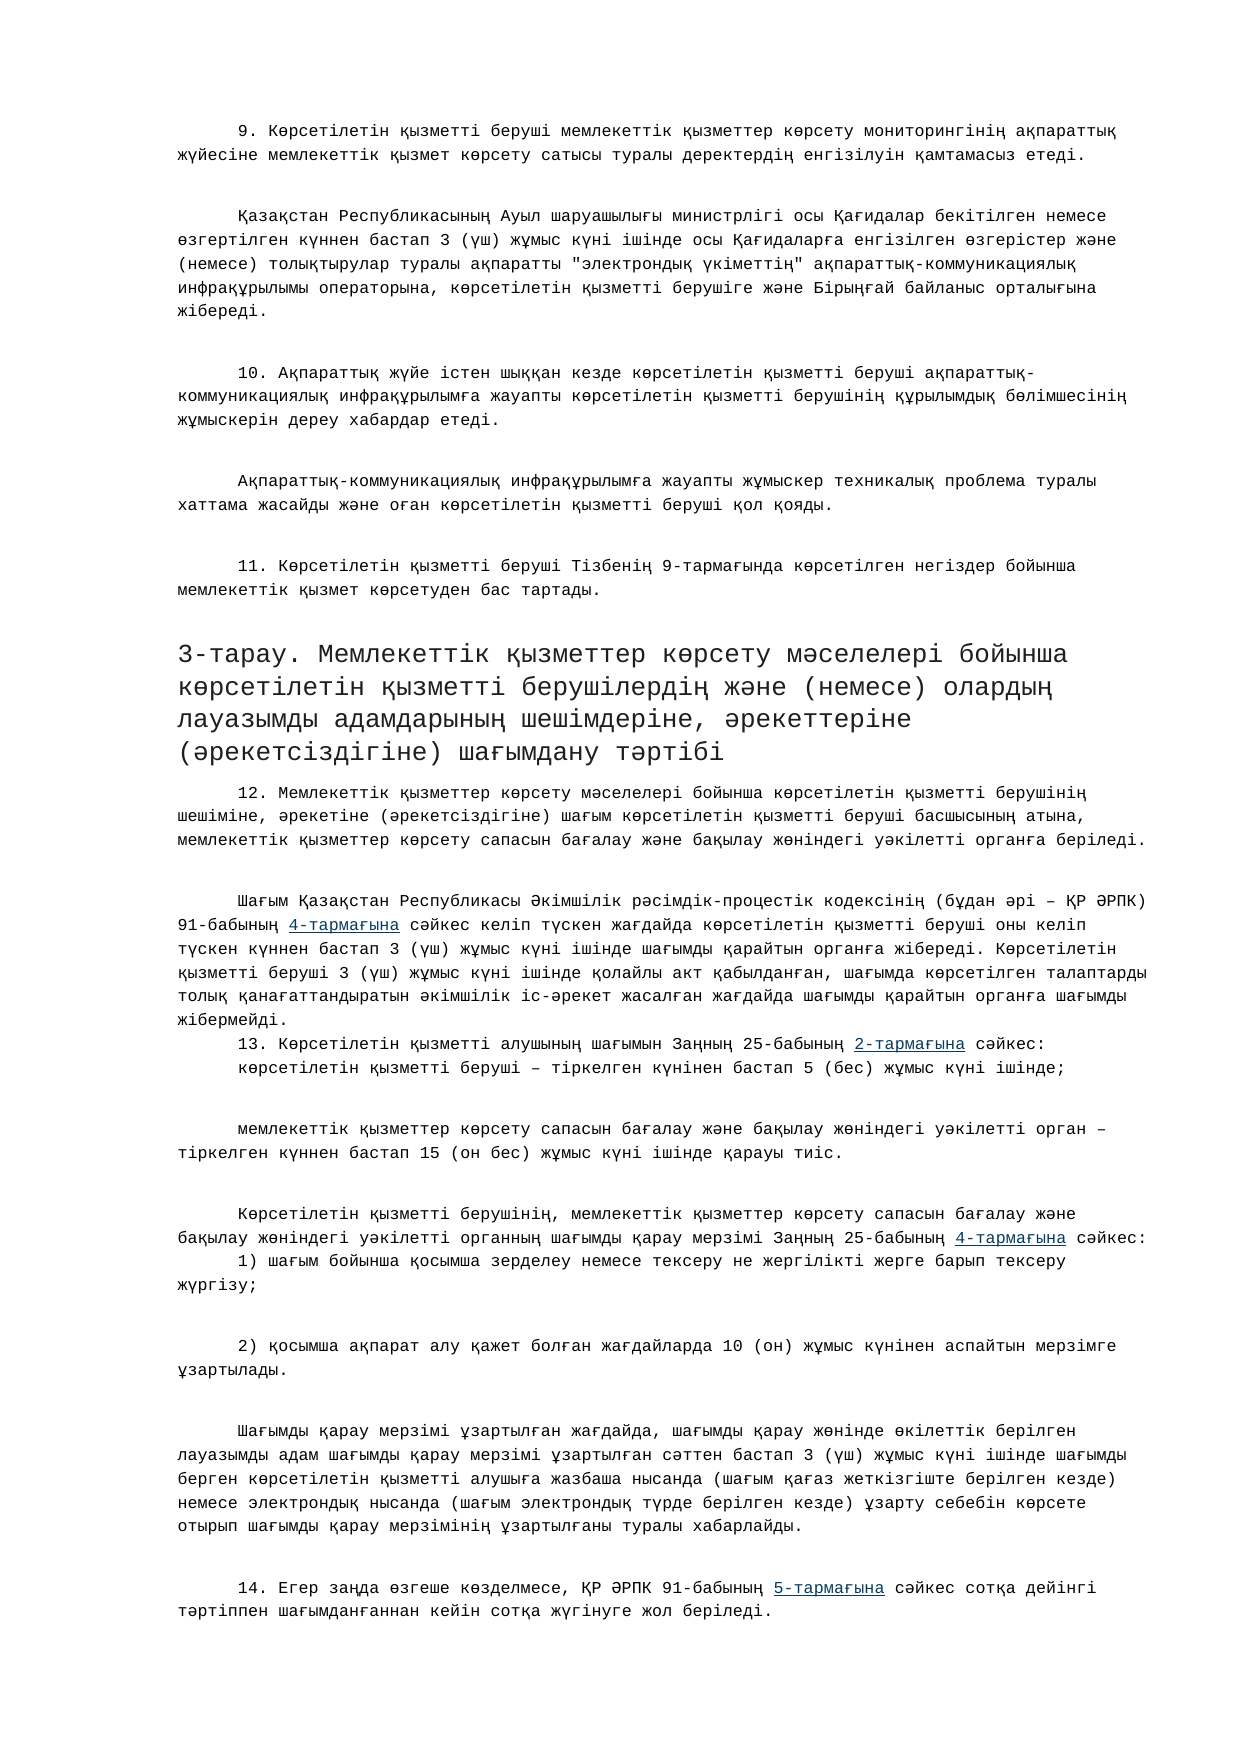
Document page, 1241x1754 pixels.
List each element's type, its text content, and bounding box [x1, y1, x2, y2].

text көрсетілетін қызметті беруші – тіркелген күнінен бастап 5 (бес) жұмыс күні ішінде; [177, 1054, 1152, 1078]
text 13. Көрсетілетін қызметті алушының шағымын Заңның 25-бабының 2-тармағына сәйкес: [177, 1031, 1152, 1054]
text Қазақстан Республикасының Ауыл шаруашылығы министрлігі осы Қағидалар бекітілген немесе өзгертілген күннен бастап 3 (үш) жұмыс күні ішінде осы Қағидаларға енгізілген өзгерістер және (немесе) толықтырулар туралы ақпаратты "электрондық үкіметтің" ақпараттық-коммуникациялық инфрақұрылымы операторына, көрсетілетін қызметті берушіге және Бірыңғай байланыс орталығына жібереді. [177, 203, 1152, 322]
text 14. Егер заңда өзгеше көзделмесе, ҚР ӘРПК 91-бабының 5-тармағына сәйкес сотқа дейінгі тәртіппен шағымданғаннан кейін сотқа жүгінуге жол беріледі. [177, 1574, 1152, 1622]
text мемлекеттік қызметтер көрсету сапасын бағалау және бақылау жөніндегі уәкілетті орган – тіркелген күннен бастап 15 (он бес) жұмыс күні ішінде қарауы тиіс. [177, 1116, 1152, 1163]
text 10. Ақпараттық жүйе істен шыққан кезде көрсетілетін қызметті беруші ақпараттық-коммуникациялық инфрақұрылымға жауапты көрсетілетін қызметті берушінің құрылымдық бөлімшесінің жұмыскерін дереу хабардар етеді. [177, 359, 1152, 431]
text 12. Мемлекеттік қызметтер көрсету мәселелері бойынша көрсетілетін қызметті берушінің шешіміне, әрекетіне (әрекетсіздігіне) шағым көрсетілетін қызметті беруші басшысының атына, мемлекеттік қызметтер көрсету сапасын бағалау және бақылау жөніндегі уәкілетті органға беріледі. [177, 779, 1152, 851]
text Шағым Қазақстан Республикасы Әкімшілік рәсімдік-процестік кодексінің (бұдан әрі – ҚР ӘРПК) 91-бабының 4-тармағына сәйкес келіп түскен жағдайда көрсетілетін қызметті беруші оны келіп түскен күннен бастап 3 (үш) жұмыс күні ішінде шағымды қарайтын органға жібереді. Көрсетілетін қызметті беруші 3 (үш) жұмыс күні ішінде қолайлы акт қабылданған, шағымда көрсетілген талаптарды толық қанағаттандыратын әкімшілік іс-әрекет жасалған жағдайда шағымды қарайтын органға шағымды жібермейді. [177, 888, 1152, 1031]
text 1) шағым бойынша қосымша зерделеу немесе тексеру не жергілікті жерге барып тексеру жүргізу; [177, 1248, 1152, 1296]
text 3-тарау. Мемлекеттік қызметтер көрсету мәселелері бойынша көрсетілетін қызметті берушілердің және (немесе) олардың лауазымды адамдарының шешімдеріне, әрекеттеріне (әрекетсіздігіне) шағымдану тәртібі [177, 638, 1152, 768]
text Шағымды қарау мерзімі ұзартылған жағдайда, шағымды қарау жөнінде өкілеттік берілген лауазымды адам шағымды қарау мерзімі ұзартылған сәттен бастап 3 (үш) жұмыс күні ішінде шағымды берген көрсетілетін қызметті алушыға жазбаша нысанда (шағым қағаз жеткізгіште берілген кезде) немесе электрондық нысанда (шағым электрондық түрде берілген кезде) ұзарту себебін көрсете отырып шағымды қарау мерзімінің ұзартылғаны туралы хабарлайды. [177, 1418, 1152, 1537]
text 9. Көрсетілетін қызметті беруші мемлекеттік қызметтер көрсету мониторингінің ақпараттық жүйесіне мемлекеттік қызмет көрсету сатысы туралы деректердің енгізілуін қамтамасыз етеді. [177, 118, 1152, 166]
text Көрсетілетін қызметті берушінің, мемлекеттік қызметтер көрсету сапасын бағалау және бақылау жөніндегі уәкілетті органның шағымды қарау мерзімі Заңның 25-бабының 4-тармағына сәйкес: [177, 1201, 1152, 1248]
text 11. Көрсетілетін қызметті беруші Тізбенің 9-тармағында көрсетілген негіздер бойынша мемлекеттік қызмет көрсетуден бас тартады. [177, 553, 1152, 601]
text Ақпараттық-коммуникациялық инфрақұрылымға жауапты жұмыскер техникалық проблема туралы хаттама жасайды және оған көрсетілетін қызметті беруші қол қояды. [177, 468, 1152, 516]
text 2) қосымша ақпарат алу қажет болған жағдайларда 10 (он) жұмыс күнінен аспайтын мерзімге ұзартылады. [177, 1333, 1152, 1381]
